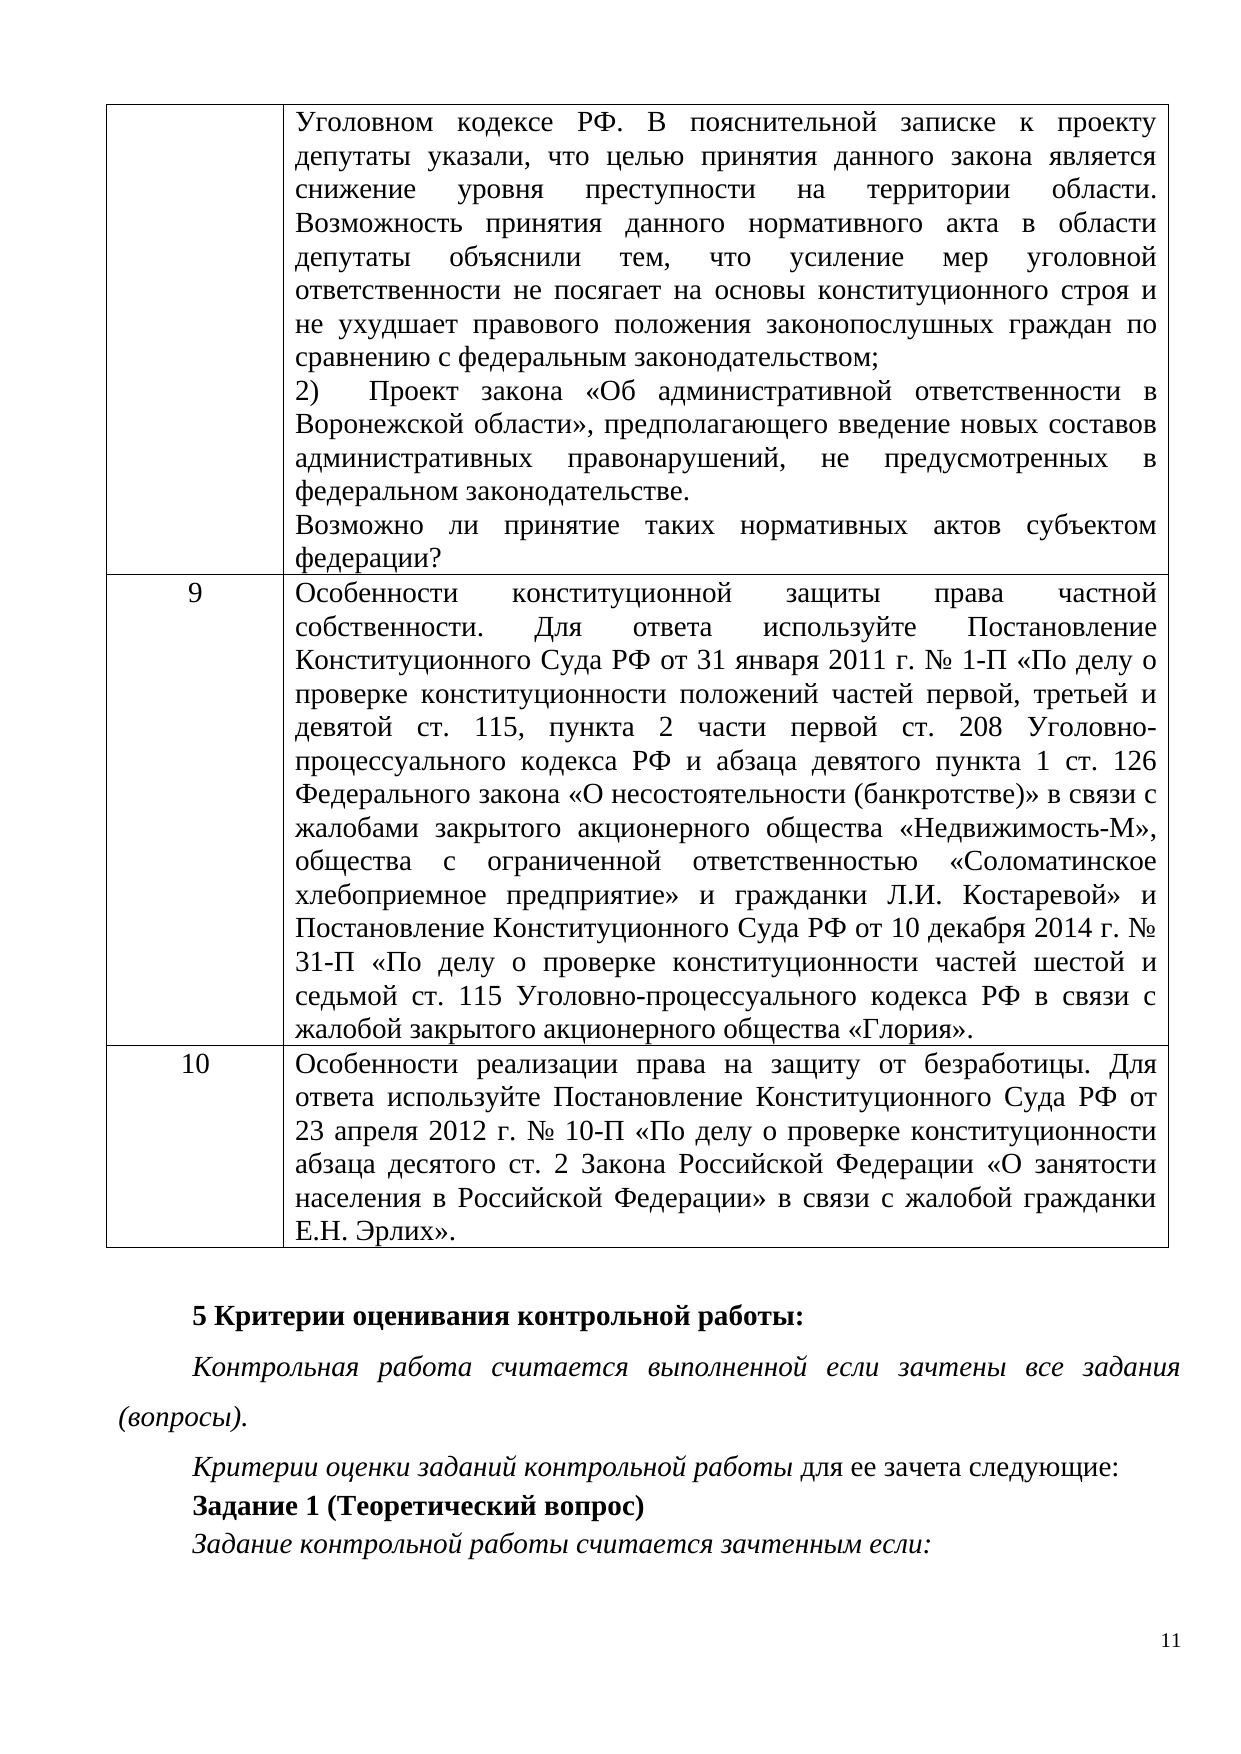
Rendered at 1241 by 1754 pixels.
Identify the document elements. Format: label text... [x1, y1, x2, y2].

text Критерии оценки заданий контрольной работы для ее зачета следующие: [118, 1449, 1181, 1483]
table_cell 9 [107, 575, 283, 1045]
table_cell 8 [107, 105, 283, 574]
text Контрольная работа считается выполненной если зачтены все задания (вопросы). [118, 1349, 1181, 1432]
text Задание 1 (Теоретический вопрос) [118, 1488, 1181, 1521]
text 5 Критерии оценивания контрольной работы: [118, 1298, 1181, 1332]
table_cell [284, 105, 1168, 574]
table_cell Особенности конституционной защиты права частной собственности. Для ответа используйте Постановление Конституционного Суда РФ от 31 января 2011 г. № 1-П «По делу о проверке конституционности положений частей первой, третьей и девятой ст. 115, пункта 2 части первой ст. 208 Уголовно-процессуального кодекса РФ и абзаца девятого пункта 1 ст. 126 Федерального закона «О несостоятельности (банкротстве)» в связи с жалобами закрытого акционерного общества «Недвижимость-М», общества с ограниченной ответственностью «Соломатинское хлебоприемное предприятие» и гражданки Л.И. Костаревой» и Постановление Конституционного Суда РФ от 10 декабря 2014 г. № 31-П «По делу о проверке конституционности частей шестой и седьмой ст. 115 Уголовно-процессуального кодекса РФ в связи с жалобой закрытого акционерного общества «Глория». [284, 575, 1168, 1045]
text Задание контрольной работы считается зачтенным если: [118, 1526, 1181, 1560]
table_cell Особенности реализации права на защиту от безработицы. Для ответа используйте Постановление Конституционного Суда РФ от 23 апреля 2012 г. № 10-П «По делу о проверке конституционности абзаца десятого ст. 2 Закона Российской Федерации «О занятости населения в Российской Федерации» в связи с жалобой гражданки Е.Н. Эрлих». [284, 1046, 1168, 1247]
table_cell 10 [107, 1046, 283, 1247]
